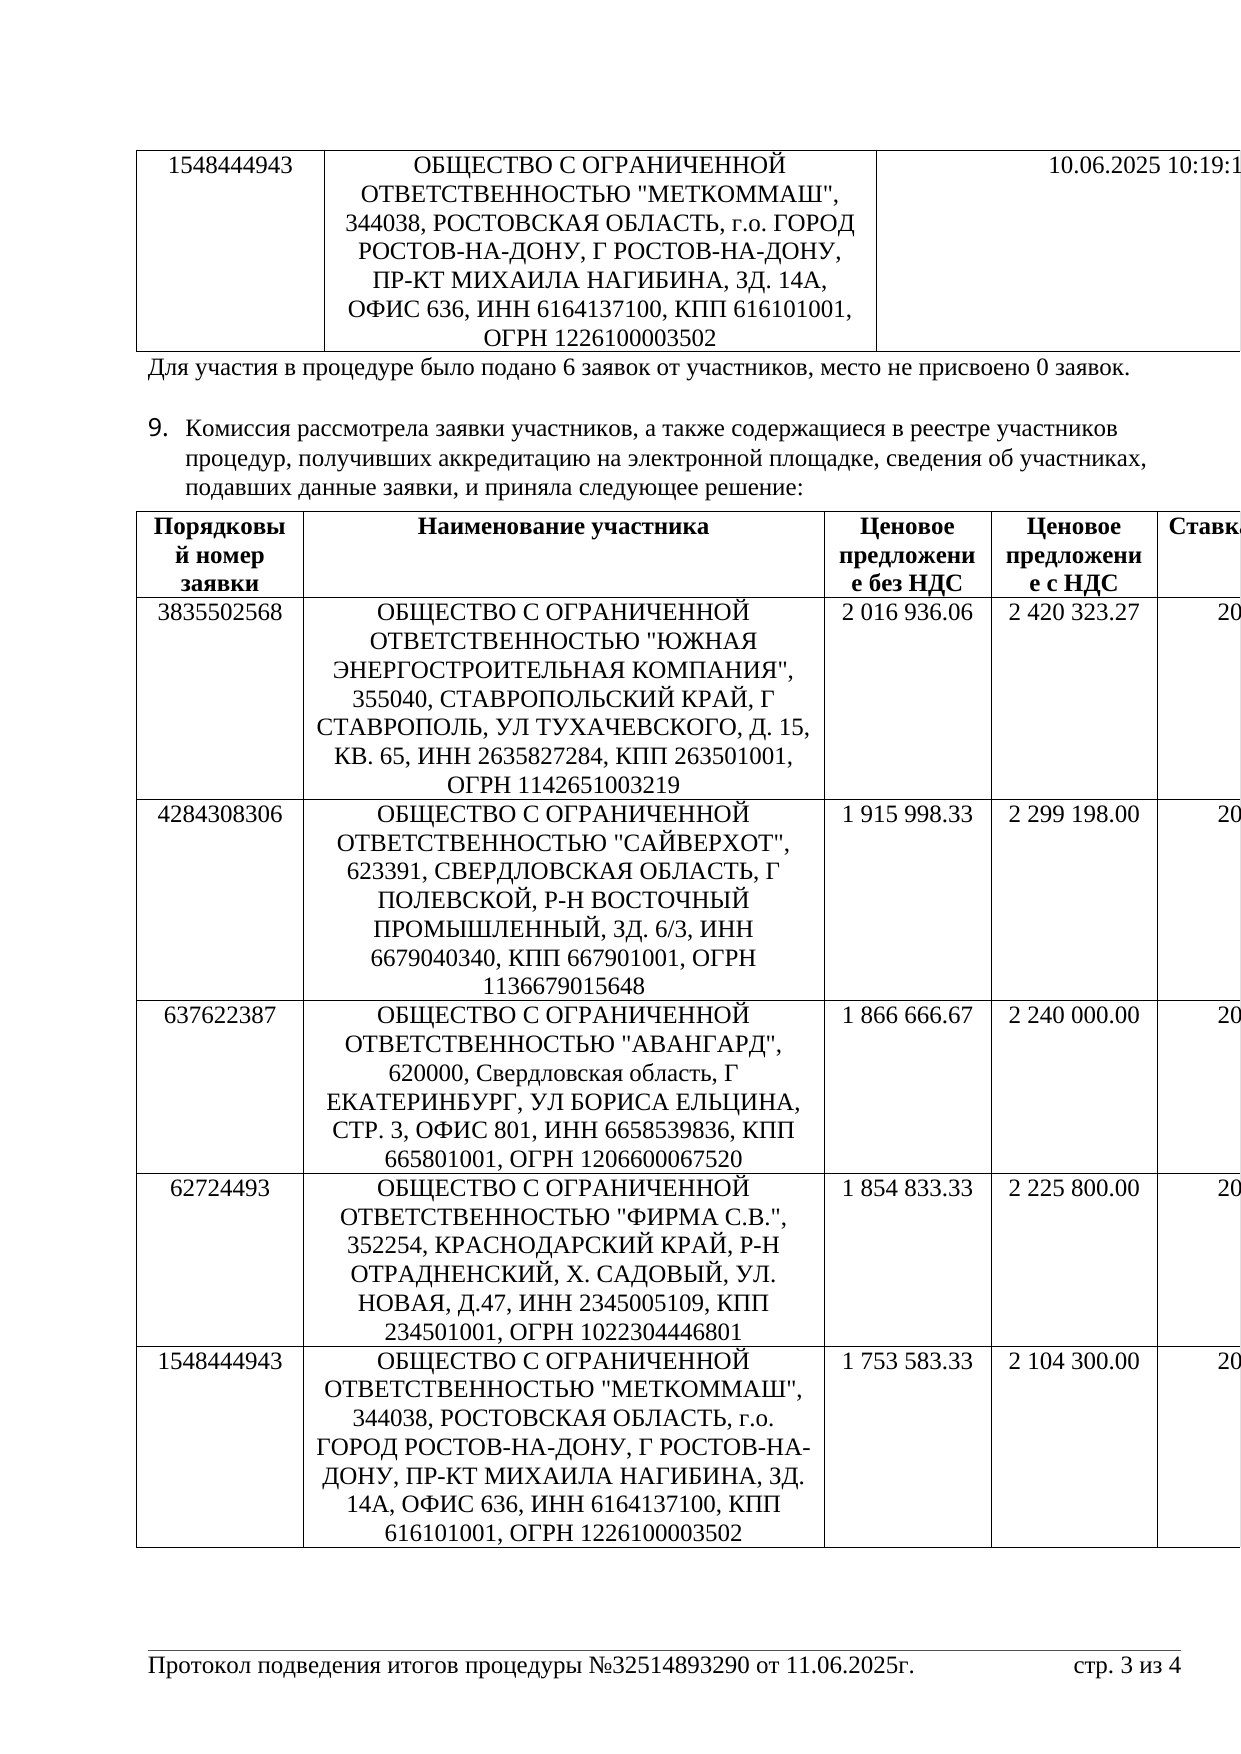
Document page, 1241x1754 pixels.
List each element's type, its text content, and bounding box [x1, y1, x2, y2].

table_cell ОБЩЕСТВО С ОГРАНИЧЕННОЙ ОТВЕТСТВЕННОСТЬЮ "АВАНГАРД", 620000, Свердловская область, Г ЕКАТЕРИНБУРГ, УЛ БОРИСА ЕЛЬЦИНА, СТР. 3, ОФИС 801, ИНН 6658539836, КПП 665801001, ОГРН 1206600067520 [304, 1001, 824, 1173]
table_cell 1 866 666.67 [825, 1001, 991, 1173]
table_cell 2 104 300.00 [992, 1347, 1157, 1547]
table_header Наименование участника [304, 512, 824, 597]
table_cell 2 240 000.00 [992, 1001, 1157, 1173]
table_cell 637622387 [137, 1001, 303, 1173]
table_cell 2 420 323.27 [992, 598, 1157, 799]
table_cell ОБЩЕСТВО С ОГРАНИЧЕННОЙ ОТВЕТСТВЕННОСТЬЮ "МЕТКОММАШ", 344038, РОСТОВСКАЯ ОБЛАСТЬ, г.о. ГОРОД РОСТОВ-НА-ДОНУ, Г РОСТОВ-НА-ДОНУ, ПР-КТ МИХАИЛА НАГИБИНА, ЗД. 14А, ОФИС 636, ИНН 6164137100, КПП 616101001, ОГРН 1226100003502 [325, 151, 876, 351]
table_cell 1548444943 [137, 1347, 303, 1547]
table_header Ставка НДС [1158, 512, 1240, 597]
table_cell 20% [1158, 598, 1240, 799]
table_cell 10.06.2025 10:19:13 [877, 151, 1240, 351]
table_cell 1 753 583.33 [825, 1347, 991, 1547]
table_cell 4284308306 [137, 800, 303, 1000]
table_cell 20% [1158, 800, 1240, 1000]
table_cell 2 225 800.00 [992, 1174, 1157, 1346]
table_cell 62724493 [137, 1174, 303, 1346]
table_cell 1 915 998.33 [825, 800, 991, 1000]
table_header Ценовое предложение без НДС [825, 512, 991, 597]
table_cell 20% [1158, 1174, 1240, 1346]
table_header Порядковый номер заявки [137, 512, 303, 597]
table_cell 2 016 936.06 [825, 598, 991, 799]
table_cell ОБЩЕСТВО С ОГРАНИЧЕННОЙ ОТВЕТСТВЕННОСТЬЮ "ФИРМА С.В.", 352254, КРАСНОДАРСКИЙ КРАЙ, Р-Н ОТРАДНЕНСКИЙ, Х. САДОВЫЙ, УЛ. НОВАЯ, Д.47, ИНН 2345005109, КПП 234501001, ОГРН 1022304446801 [304, 1174, 824, 1346]
table_cell ОБЩЕСТВО С ОГРАНИЧЕННОЙ ОТВЕТСТВЕННОСТЬЮ "ЮЖНАЯ ЭНЕРГОСТРОИТЕЛЬНАЯ КОМПАНИЯ", 355040, СТАВРОПОЛЬСКИЙ КРАЙ, Г СТАВРОПОЛЬ, УЛ ТУХАЧЕВСКОГО, Д. 15, КВ. 65, ИНН 2635827284, КПП 263501001, ОГРН 1142651003219 [304, 598, 824, 799]
table_cell ОБЩЕСТВО С ОГРАНИЧЕННОЙ ОТВЕТСТВЕННОСТЬЮ "САЙВЕРХОТ", 623391, СВЕРДЛОВСКАЯ ОБЛАСТЬ, Г ПОЛЕВСКОЙ, Р-Н ВОСТОЧНЫЙ ПРОМЫШЛЕННЫЙ, ЗД. 6/3, ИНН 6679040340, КПП 667901001, ОГРН 1136679015648 [304, 800, 824, 1000]
table_cell 20% [1158, 1001, 1240, 1173]
table_cell 1 854 833.33 [825, 1174, 991, 1346]
table_cell 20% [1158, 1347, 1240, 1547]
table_cell 1548444943 [137, 151, 324, 351]
table_cell 3835502568 [137, 598, 303, 799]
table_header Ценовое предложение с НДС [992, 512, 1157, 597]
list Комиссия рассмотрела заявки участников, а также содержащиеся в реестре участников процедур, получивших аккредитацию на электронной площадке, сведения об участниках, подавших данные заявки, и приняла следующее решение: [148, 409, 1181, 501]
table_cell 2 299 198.00 [992, 800, 1157, 1000]
text Для участия в процедуре было подано 6 заявок от участников, место не присвоено 0 заявок. [148, 352, 1181, 380]
table_cell ОБЩЕСТВО С ОГРАНИЧЕННОЙ ОТВЕТСТВЕННОСТЬЮ "МЕТКОММАШ", 344038, РОСТОВСКАЯ ОБЛАСТЬ, г.о. ГОРОД РОСТОВ-НА-ДОНУ, Г РОСТОВ-НА-ДОНУ, ПР-КТ МИХАИЛА НАГИБИНА, ЗД. 14А, ОФИС 636, ИНН 6164137100, КПП 616101001, ОГРН 1226100003502 [304, 1347, 824, 1547]
